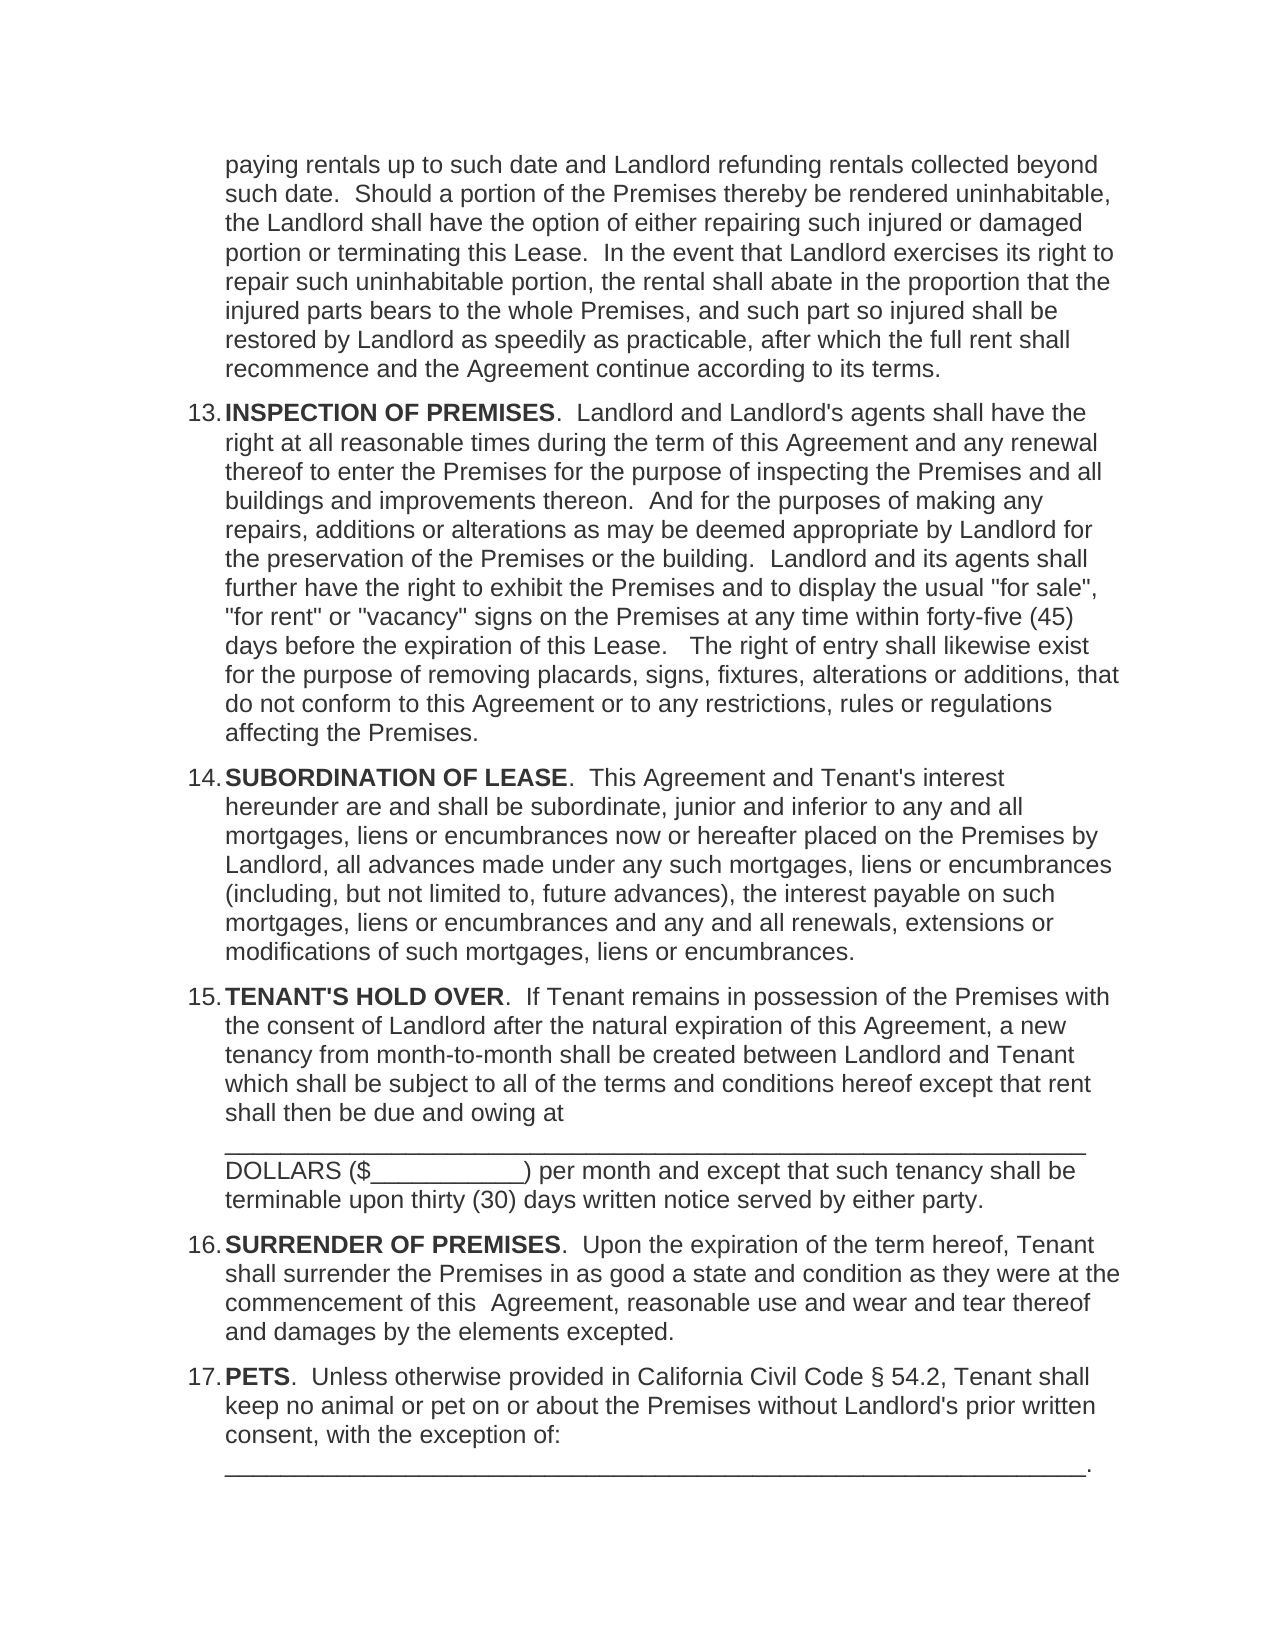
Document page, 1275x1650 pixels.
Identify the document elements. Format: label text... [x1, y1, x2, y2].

list PETS. Unless otherwise provided in California Civil Code § 54.2, Tenant shall keep no animal or pet on or about the Premises without Landlord's prior written consent, with the exception of: ______________________________________________________________. [187, 1362, 1125, 1478]
list SURRENDER OF PREMISES. Upon the expiration of the term hereof, Tenant shall surrender the Premises in as good a state and condition as they were at the commencement of this Agreement, reasonable use and wear and tear thereof and damages by the elements excepted. [187, 1230, 1125, 1346]
list TENANT'S HOLD OVER. If Tenant remains in possession of the Premises with the consent of Landlord after the natural expiration of this Agreement, a new tenancy from month-to-month shall be created between Landlord and Tenant which shall be subject to all of the terms and conditions hereof except that rent shall then be due and owing at ______________________________________________________________ DOLLARS ($___________) per month and except that such tenancy shall be terminable upon thirty (30) days written notice served by either party. [187, 982, 1125, 1214]
list INSPECTION OF PREMISES. Landlord and Landlord's agents shall have the right at all reasonable times during the term of this Agreement and any renewal thereof to enter the Premises for the purpose of inspecting the Premises and all buildings and improvements thereon. And for the purposes of making any repairs, additions or alterations as may be deemed appropriate by Landlord for the preservation of the Premises or the building. Landlord and its agents shall further have the right to exhibit the Premises and to display the usual "for sale", "for rent" or "vacancy" signs on the Premises at any time within forty-five (45) days before the expiration of this Lease. The right of entry shall likewise exist for the purpose of removing placards, signs, fixtures, alterations or additions, that do not conform to this Agreement or to any restrictions, rules or regulations affecting the Premises. [187, 398, 1125, 747]
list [187, 150, 1125, 382]
list SUBORDINATION OF LEASE. This Agreement and Tenant's interest hereunder are and shall be subordinate, junior and inferior to any and all mortgages, liens or encumbrances now or hereafter placed on the Premises by Landlord, all advances made under any such mortgages, liens or encumbrances (including, but not limited to, future advances), the interest payable on such mortgages, liens or encumbrances and any and all renewals, extensions or modifications of such mortgages, liens or encumbrances. [187, 762, 1125, 966]
